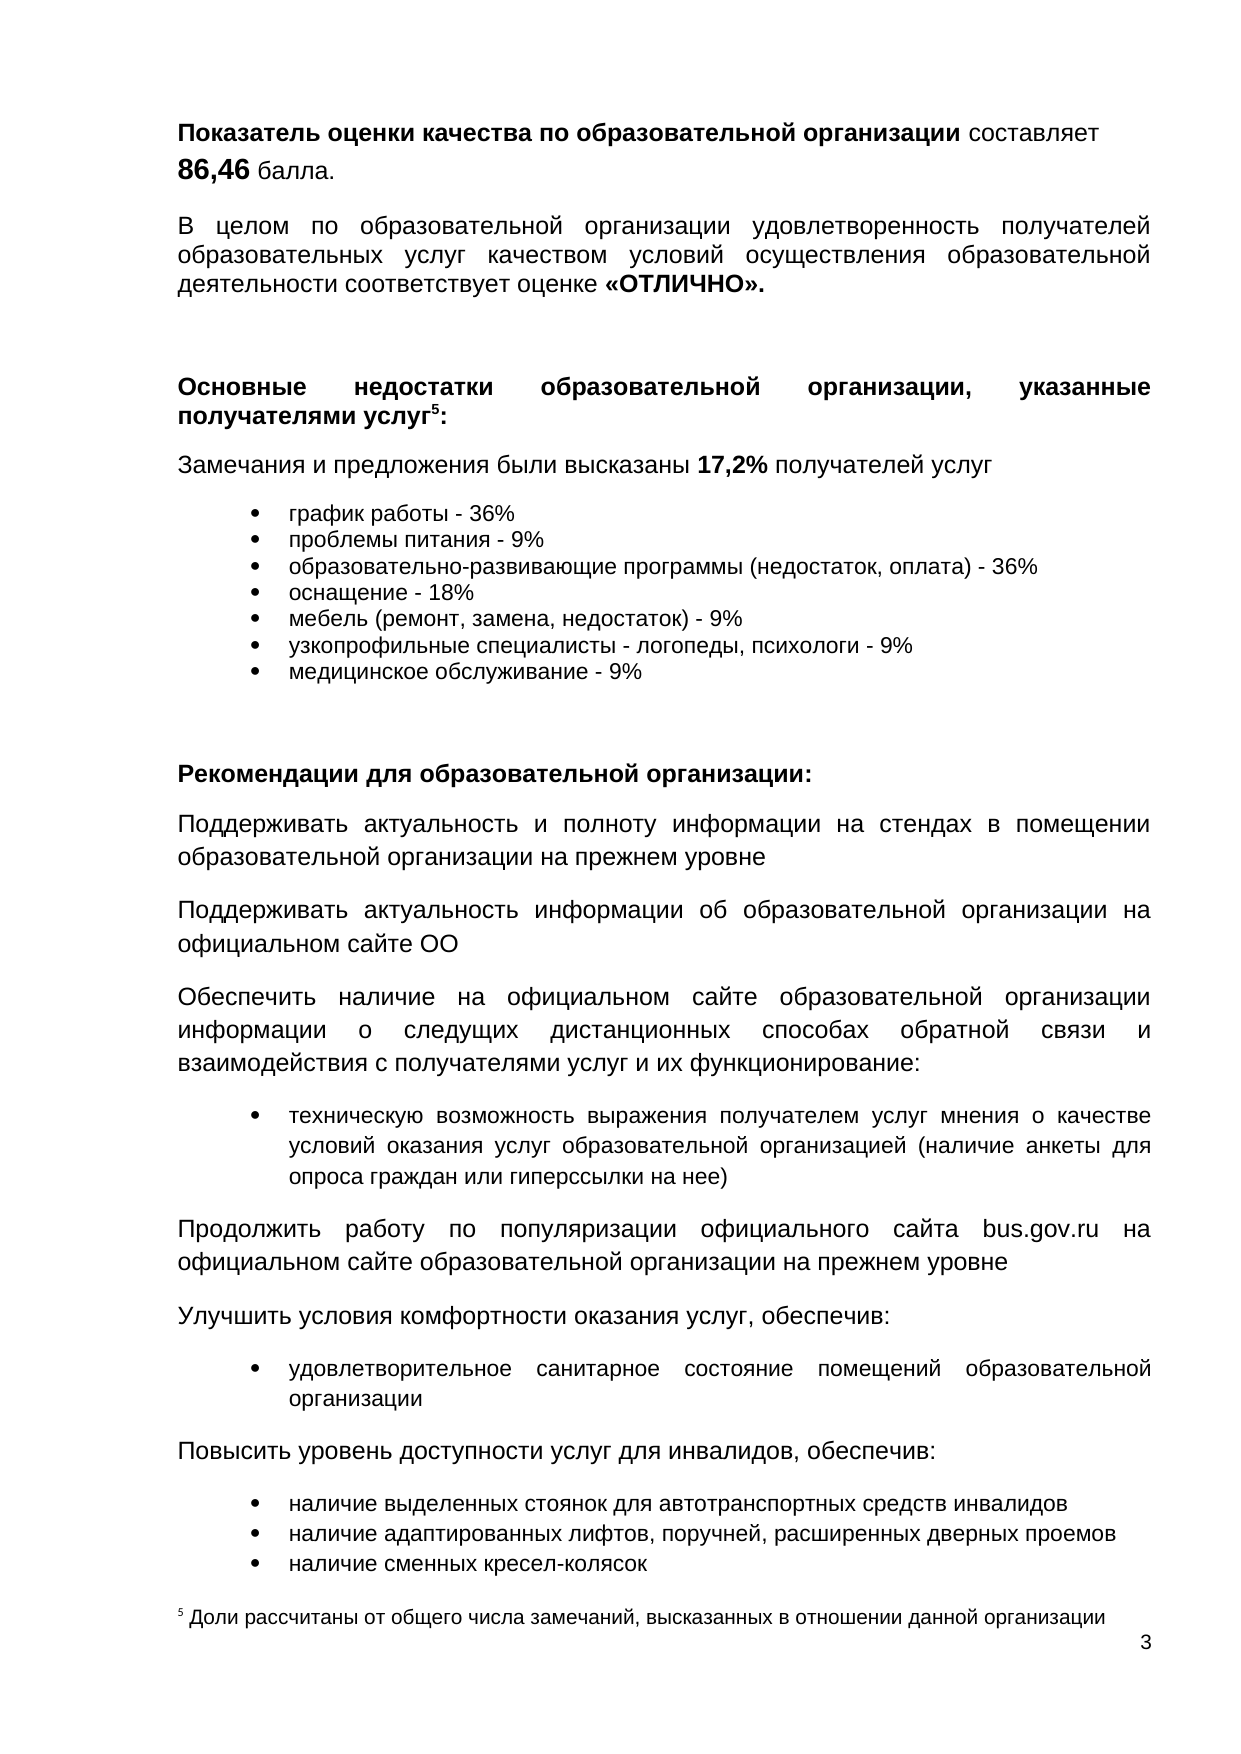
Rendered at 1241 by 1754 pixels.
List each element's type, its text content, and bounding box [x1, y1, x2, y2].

text Поддерживать актуальность и полноту информации на стендах в помещении образовательной организации на прежнем уровне [177, 809, 1152, 870]
list проблемы питания - 9% [251, 526, 1152, 553]
text В целом по образовательной организации удовлетворенность получателей образовательных услуг качеством условий осуществления образовательной деятельности соответствует оценке «ОТЛИЧНО». [177, 211, 1152, 297]
text Продолжить работу по популяризации официального сайта bus.gov.ru на официальном сайте образовательной организации на прежнем уровне [177, 1214, 1152, 1276]
list образовательно-развивающие программы (недостаток, оплата) - 36% [251, 553, 1152, 579]
list удовлетворительное санитарное состояние помещений образовательной организации [251, 1354, 1152, 1411]
text Замечания и предложения были высказаны 17,2% получателей услуг [177, 450, 1152, 479]
list наличие выделенных стоянок для автотранспортных средств инвалидов [251, 1489, 1152, 1516]
text Показатель оценки качества по образовательной организации составляет 86,46 балла. [177, 118, 1152, 185]
text Повысить уровень доступности услуг для инвалидов, обеспечив: [177, 1436, 1152, 1464]
text Основные недостатки образовательной организации, указанные получателями услуг: [177, 372, 1152, 429]
text Улучшить условия комфортности оказания услуг, обеспечив: [177, 1301, 1152, 1329]
list техническую возможность выражения получателем услуг мнения о качестве условий оказания услуг образовательной организацией (наличие анкеты для опроса граждан или гиперссылки на нее) [251, 1102, 1152, 1189]
text Рекомендации для образовательной организации: [177, 759, 1152, 788]
list наличие адаптированных лифтов, поручней, расширенных дверных проемов [251, 1520, 1152, 1546]
text Поддерживать актуальность информации об образовательной организации на официальном сайте ОО [177, 896, 1152, 957]
list медицинское обслуживание - 9% [251, 658, 1152, 684]
list узкопрофильные специалисты - логопеды, психологи - 9% [251, 632, 1152, 658]
text Обеспечить наличие на официальном сайте образовательной организации информации о следущих дистанционных способах обратной связи и взаимодействия с получателями услуг и их функционирование: [177, 982, 1152, 1077]
list наличие сменных кресел-колясок [251, 1550, 1152, 1576]
list график работы - 36% [251, 500, 1152, 526]
list оснащение - 18% [251, 579, 1152, 605]
list мебель (ремонт, замена, недостаток) - 9% [251, 605, 1152, 632]
